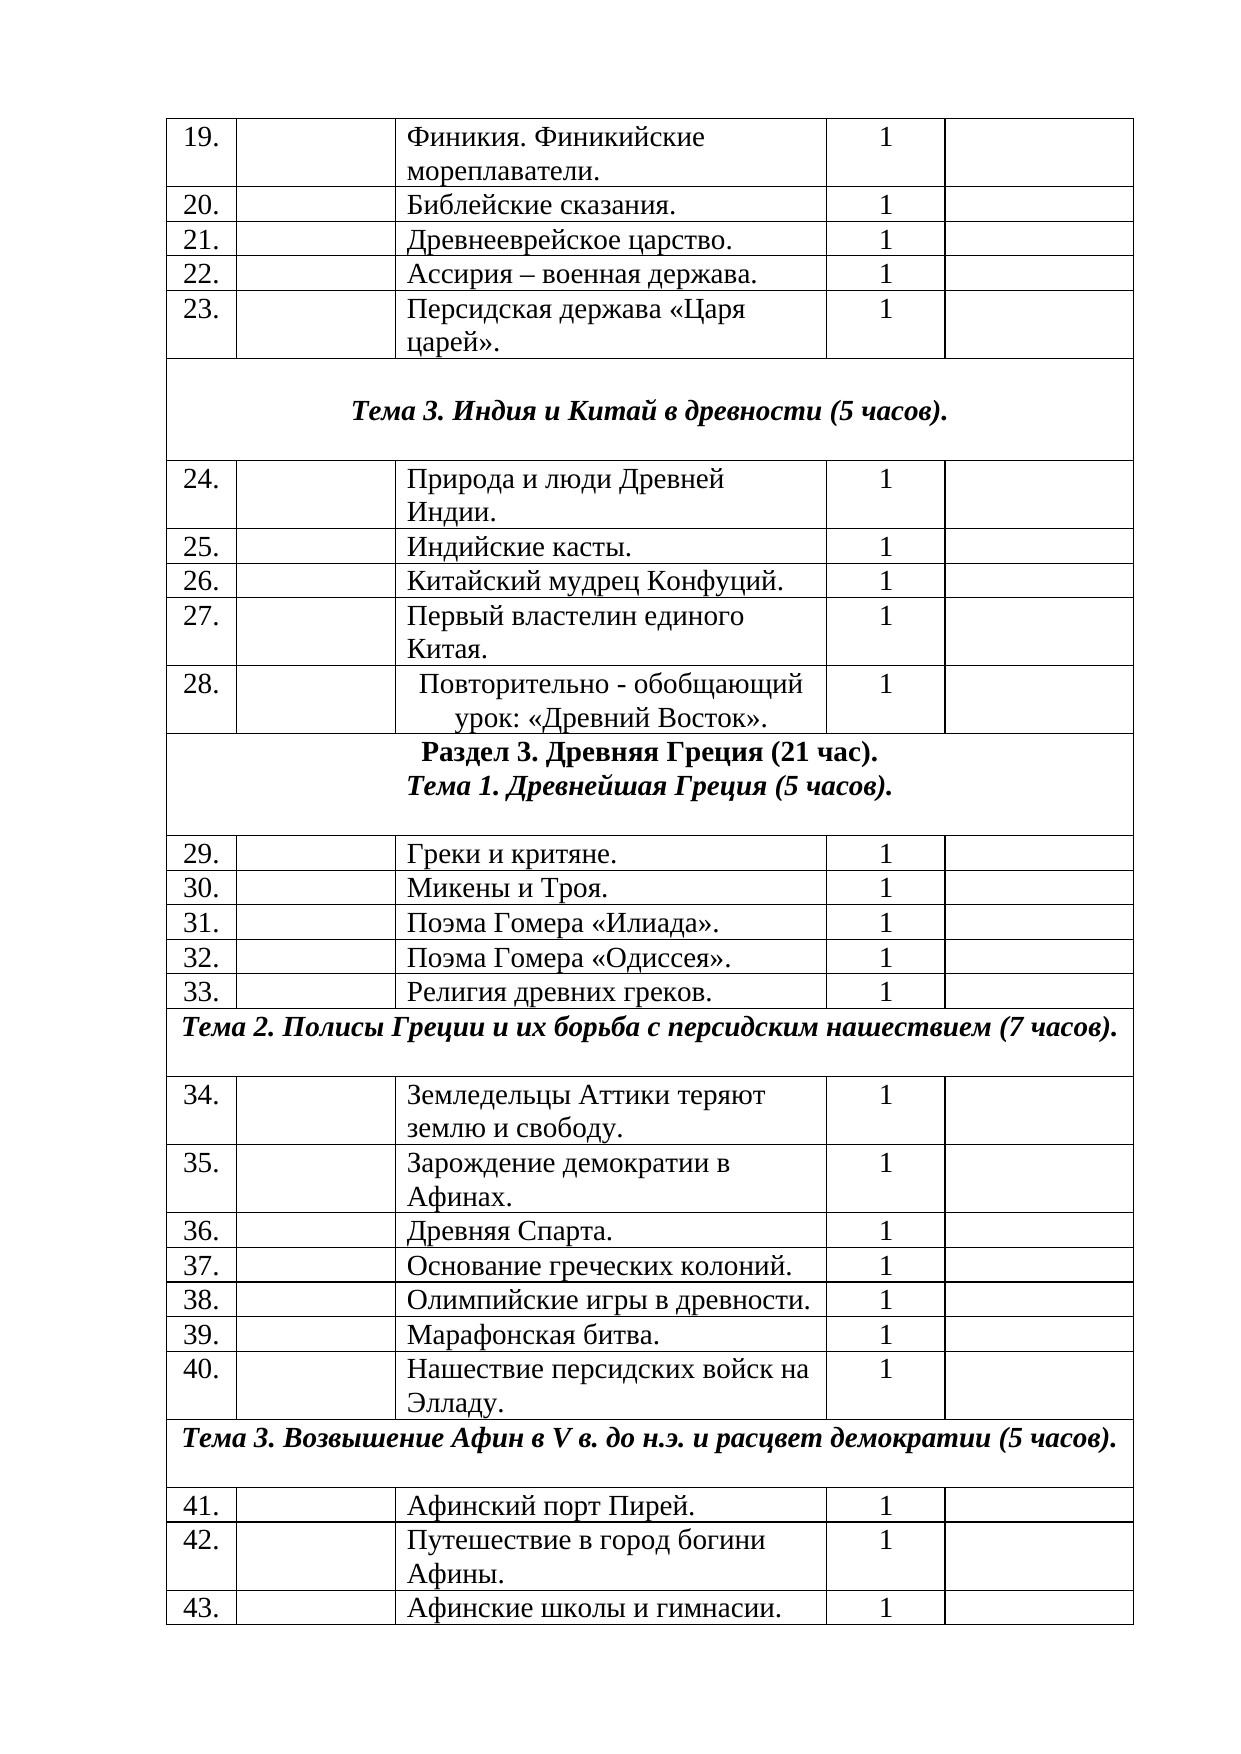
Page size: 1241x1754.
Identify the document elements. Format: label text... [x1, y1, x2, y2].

table_cell Финикия. Финикийские мореплаватели. [396, 119, 826, 186]
table_cell Тема 3. Возвышение Афин в V в. до н.э. и расцвет демократии (5 часов). [167, 1420, 1133, 1487]
table_cell 36. [167, 1213, 236, 1247]
table_cell [237, 666, 395, 733]
table_cell 33. [167, 974, 236, 1008]
table_cell 29. [167, 836, 236, 869]
table_cell 41. [167, 1488, 236, 1521]
table_cell [946, 256, 1133, 290]
table_cell [237, 119, 395, 186]
table_cell [946, 119, 1133, 186]
table_cell [946, 1488, 1133, 1521]
table_cell [946, 871, 1133, 904]
table_cell Древнееврейское царство. [396, 222, 826, 255]
table_cell [237, 564, 395, 597]
table_cell Греки и критяне. [396, 836, 826, 869]
table_cell [946, 187, 1133, 221]
table_cell Афинские школы и гимнасии. [396, 1591, 826, 1624]
table_cell Путешествие в город богини Афины. [396, 1523, 826, 1589]
table_cell [946, 1213, 1133, 1247]
table_cell 1 [827, 940, 944, 973]
table_cell 1 [827, 1248, 944, 1281]
table_cell 1 [827, 1317, 944, 1351]
table_cell 1 [827, 529, 944, 562]
table_cell 22. [167, 256, 236, 290]
table_cell 1 [827, 1213, 944, 1247]
table_cell [237, 187, 395, 221]
table_cell 1 [827, 119, 944, 186]
table_cell 1 [827, 461, 944, 528]
table_cell 1 [827, 1488, 944, 1521]
table_cell [946, 598, 1133, 665]
table_cell Тема 3. Индия и Китай в древности (5 часов). [167, 359, 1133, 460]
table_cell Поэма Гомера «Одиссея». [396, 940, 826, 973]
table_cell [946, 529, 1133, 562]
table_cell 1 [827, 905, 944, 939]
table_cell 27. [167, 598, 236, 665]
table_cell [237, 1145, 395, 1212]
table_cell 1 [827, 291, 944, 358]
table_cell 39. [167, 1317, 236, 1351]
table_cell [237, 1488, 395, 1521]
table_cell [946, 1352, 1133, 1419]
table_cell Марафонская битва. [396, 1317, 826, 1351]
table_cell 1 [827, 974, 944, 1008]
table_cell [237, 1248, 395, 1281]
table_cell Библейские сказания. [396, 187, 826, 221]
table_cell 1 [827, 1591, 944, 1624]
table_cell 1 [827, 1145, 944, 1212]
table_cell [946, 666, 1133, 733]
table_cell [237, 529, 395, 562]
table_cell Природа и люди Древней Индии. [396, 461, 826, 528]
table_cell 1 [827, 666, 944, 733]
table_cell [237, 1077, 395, 1144]
table_cell [946, 905, 1133, 939]
table_cell [946, 1283, 1133, 1316]
table_cell [237, 1283, 395, 1316]
table_cell 43. [167, 1591, 236, 1624]
table_cell 19. [167, 119, 236, 186]
table_cell [946, 1145, 1133, 1212]
table_cell Микены и Троя. [396, 871, 826, 904]
table_cell [946, 564, 1133, 597]
table_cell 28. [167, 666, 236, 733]
table_cell 24. [167, 461, 236, 528]
table_cell Раздел 3. Древняя Греция (21 час). Тема 1. Древнейшая Греция (5 часов). [167, 734, 1133, 835]
table_cell Индийские касты. [396, 529, 826, 562]
table_cell 1 [827, 256, 944, 290]
table_cell 38. [167, 1283, 236, 1316]
table_cell [237, 1352, 395, 1419]
table_cell 26. [167, 564, 236, 597]
table_cell [237, 291, 395, 358]
table_cell [946, 1317, 1133, 1351]
table_cell Религия древних греков. [396, 974, 826, 1008]
table_cell [237, 1213, 395, 1247]
table_cell 21. [167, 222, 236, 255]
table_cell 1 [827, 598, 944, 665]
table_cell Первый властелин единого Китая. [396, 598, 826, 665]
table_cell [237, 974, 395, 1008]
table_cell Олимпийские игры в древности. [396, 1283, 826, 1316]
table_cell 23. [167, 291, 236, 358]
table_cell Повторительно - обобщающий урок: «Древний Восток». [396, 666, 826, 733]
table_cell [946, 1523, 1133, 1589]
table_cell [946, 222, 1133, 255]
table_cell Китайский мудрец Конфуций. [396, 564, 826, 597]
table_cell Зарождение демократии в Афинах. [396, 1145, 826, 1212]
table_cell 1 [827, 1077, 944, 1144]
table_cell 35. [167, 1145, 236, 1212]
table_cell [237, 1591, 395, 1624]
table_cell 1 [827, 836, 944, 869]
table_cell [946, 291, 1133, 358]
table_cell 1 [827, 1352, 944, 1419]
table_cell [237, 256, 395, 290]
table_cell 25. [167, 529, 236, 562]
table_cell Персидская держава «Царя царей». [396, 291, 826, 358]
table_cell [946, 461, 1133, 528]
table_cell Древняя Спарта. [396, 1213, 826, 1247]
table_cell 42. [167, 1523, 236, 1589]
table_cell [946, 1591, 1133, 1624]
table_cell [237, 871, 395, 904]
table_cell [237, 461, 395, 528]
table_cell 37. [167, 1248, 236, 1281]
table_cell Ассирия – военная держава. [396, 256, 826, 290]
table_cell Нашествие персидских войск на Элладу. [396, 1352, 826, 1419]
table_cell 1 [827, 1283, 944, 1316]
table_cell [237, 222, 395, 255]
table_cell [237, 1317, 395, 1351]
table_cell 1 [827, 564, 944, 597]
table_cell 34. [167, 1077, 236, 1144]
table_cell [237, 905, 395, 939]
table_cell [946, 974, 1133, 1008]
table_cell 1 [827, 222, 944, 255]
table_cell 20. [167, 187, 236, 221]
table_cell Основание греческих колоний. [396, 1248, 826, 1281]
table_cell 30. [167, 871, 236, 904]
table_cell 32. [167, 940, 236, 973]
table_cell [237, 1523, 395, 1589]
table_cell [237, 836, 395, 869]
table_cell [946, 836, 1133, 869]
table_cell 40. [167, 1352, 236, 1419]
table_cell Тема 2. Полисы Греции и их борьба с персидским нашествием (7 часов). [167, 1009, 1133, 1076]
table_cell [946, 1077, 1133, 1144]
table_cell 1 [827, 187, 944, 221]
table_cell [237, 940, 395, 973]
table_cell [946, 1248, 1133, 1281]
table_cell 1 [827, 1523, 944, 1589]
table_cell 1 [827, 871, 944, 904]
table_cell [946, 940, 1133, 973]
table_cell Земледельцы Аттики теряют землю и свободу. [396, 1077, 826, 1144]
table_cell Афинский порт Пирей. [396, 1488, 826, 1521]
table_cell 31. [167, 905, 236, 939]
table_cell [237, 598, 395, 665]
table_cell Поэма Гомера «Илиада». [396, 905, 826, 939]
